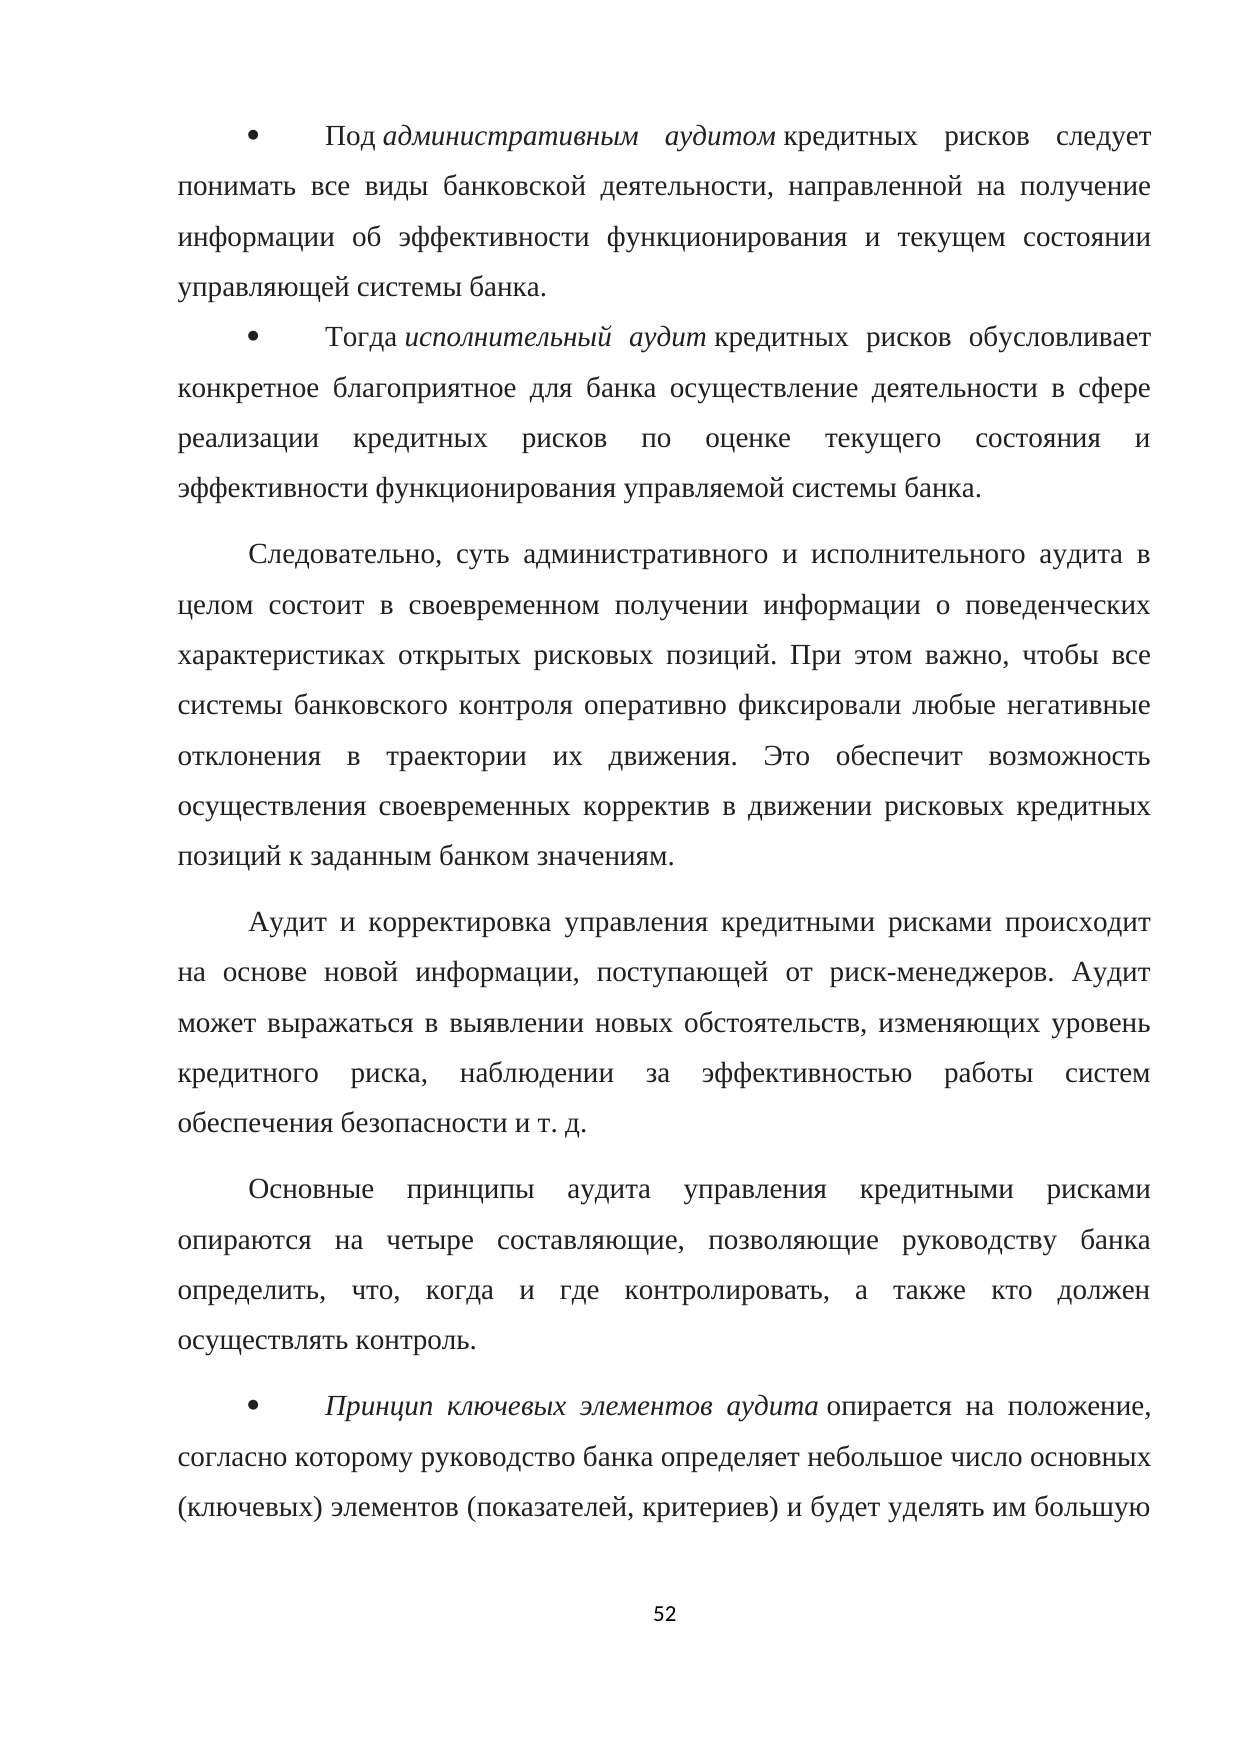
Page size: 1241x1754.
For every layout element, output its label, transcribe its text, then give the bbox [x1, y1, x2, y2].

text Следовательно, суть административного и исполнительного аудита в целом состоит в своевременном получении информации о поведенческих характеристиках открытых рисковых позиций. При этом важно, чтобы все системы банковского контроля оперативно фиксировали любые негативные отклонения в траектории их движения. Это обеспечит возможность осуществления своевременных корректив в движении рисковых кредитных позиций к заданным банком значениям. [177, 536, 1152, 872]
text Основные принципы аудита управления кредитными рисками опираются на четыре составляющие, позволяющие руководству банка определить, что, когда и где контролировать, а также кто должен осуществлять контроль. [177, 1171, 1152, 1356]
text Аудит и корректировка управления кредитными рисками происходит на основе новой информации, поступающей от риск-менеджеров. Аудит может выражаться в выявлении новых обстоятельств, изменяющих уровень кредитного риска, наблюдении за эффективностью работы систем обеспечения безопасности и т. д. [177, 904, 1152, 1139]
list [177, 1388, 1152, 1523]
list Под административным аудитом кредитных рисков следует понимать все виды банковской деятельности, направленной на получение информации об эффективности функционирования и текущем состоянии управляющей системы банка. [177, 118, 1152, 303]
list Тогда исполнительный аудит кредитных рисков обусловливает конкретное благоприятное для банка осуществление деятельности в сфере реализации кредитных рисков по оценке текущего состояния и эффективности функционирования управляемой системы банка. [177, 319, 1152, 504]
